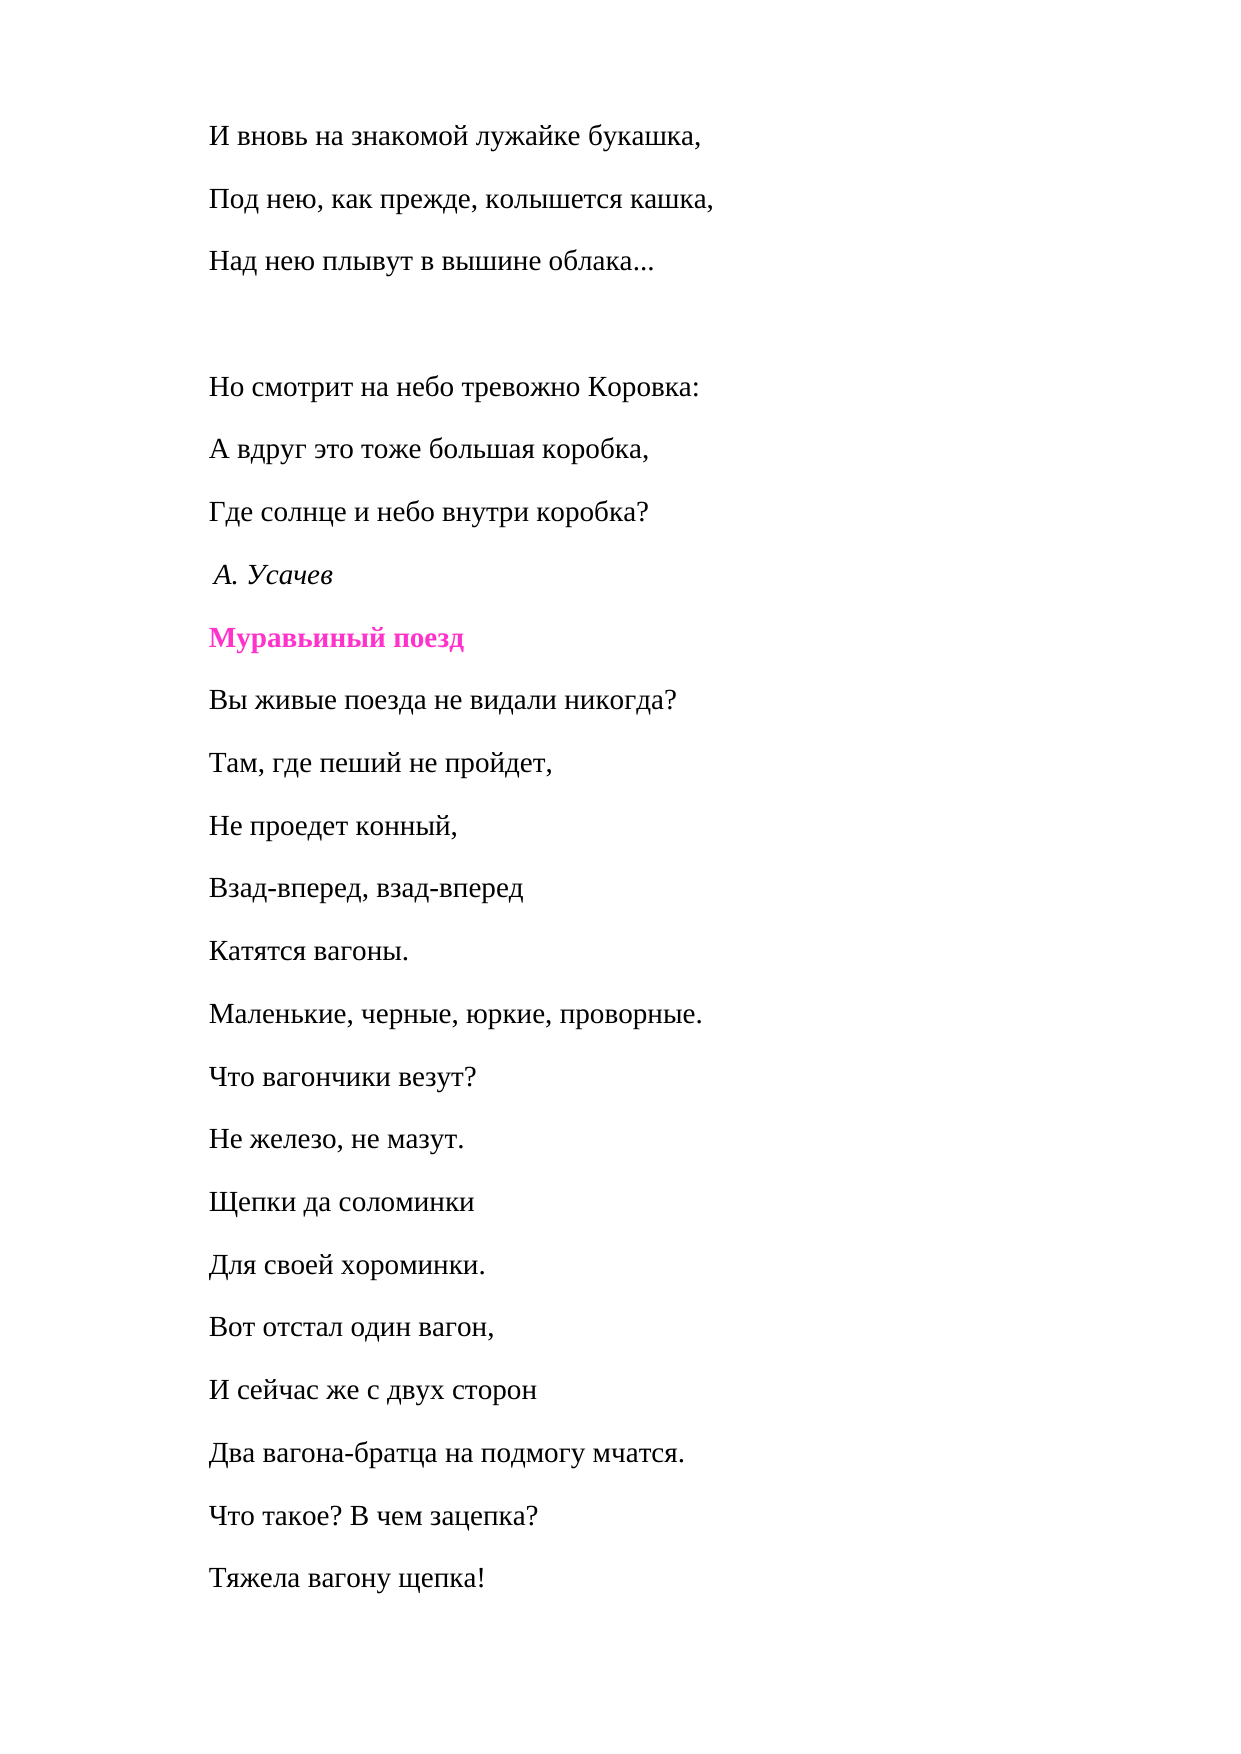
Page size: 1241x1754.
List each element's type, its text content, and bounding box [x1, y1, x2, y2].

text Там, где пеший не пройдет, [177, 745, 1152, 779]
text Взад-вперед, взад-вперед [177, 871, 1152, 904]
text Что вагончики везут? [177, 1059, 1152, 1092]
text Что такое? В чем зацепка? [177, 1498, 1152, 1531]
text Муравьиный поезд [177, 620, 1152, 653]
text И сейчас же с двух сторон [177, 1372, 1152, 1406]
text И вновь на знакомой лужайке букашка, [177, 118, 1152, 152]
text Катятся вагоны. [177, 933, 1152, 967]
text Для своей хороминки. [177, 1247, 1152, 1280]
text Не проедет конный, [177, 808, 1152, 841]
text А вдруг это тоже большая коробка, [177, 432, 1152, 465]
text Вот отстал один вагон, [177, 1309, 1152, 1343]
text Маленькие, черные, юркие, проворные. [177, 996, 1152, 1029]
text Где солнце и небо внутри коробка? [177, 494, 1152, 528]
text Под нею, как прежде, колышется кашка, [177, 181, 1152, 214]
text Не железо, не мазут. [177, 1121, 1152, 1155]
text Над нею плывут в вышине облака... [177, 243, 1152, 277]
text А. Усачев [177, 557, 1152, 591]
text Щепки да соломинки [177, 1184, 1152, 1218]
text Тяжела вагону щепка! [177, 1560, 1152, 1594]
text Вы живые поезда не видали никогда? [177, 682, 1152, 716]
text Два вагона-братца на подмогу мчатся. [177, 1435, 1152, 1468]
text Но смотрит на небо тревожно Коровка: [177, 369, 1152, 402]
